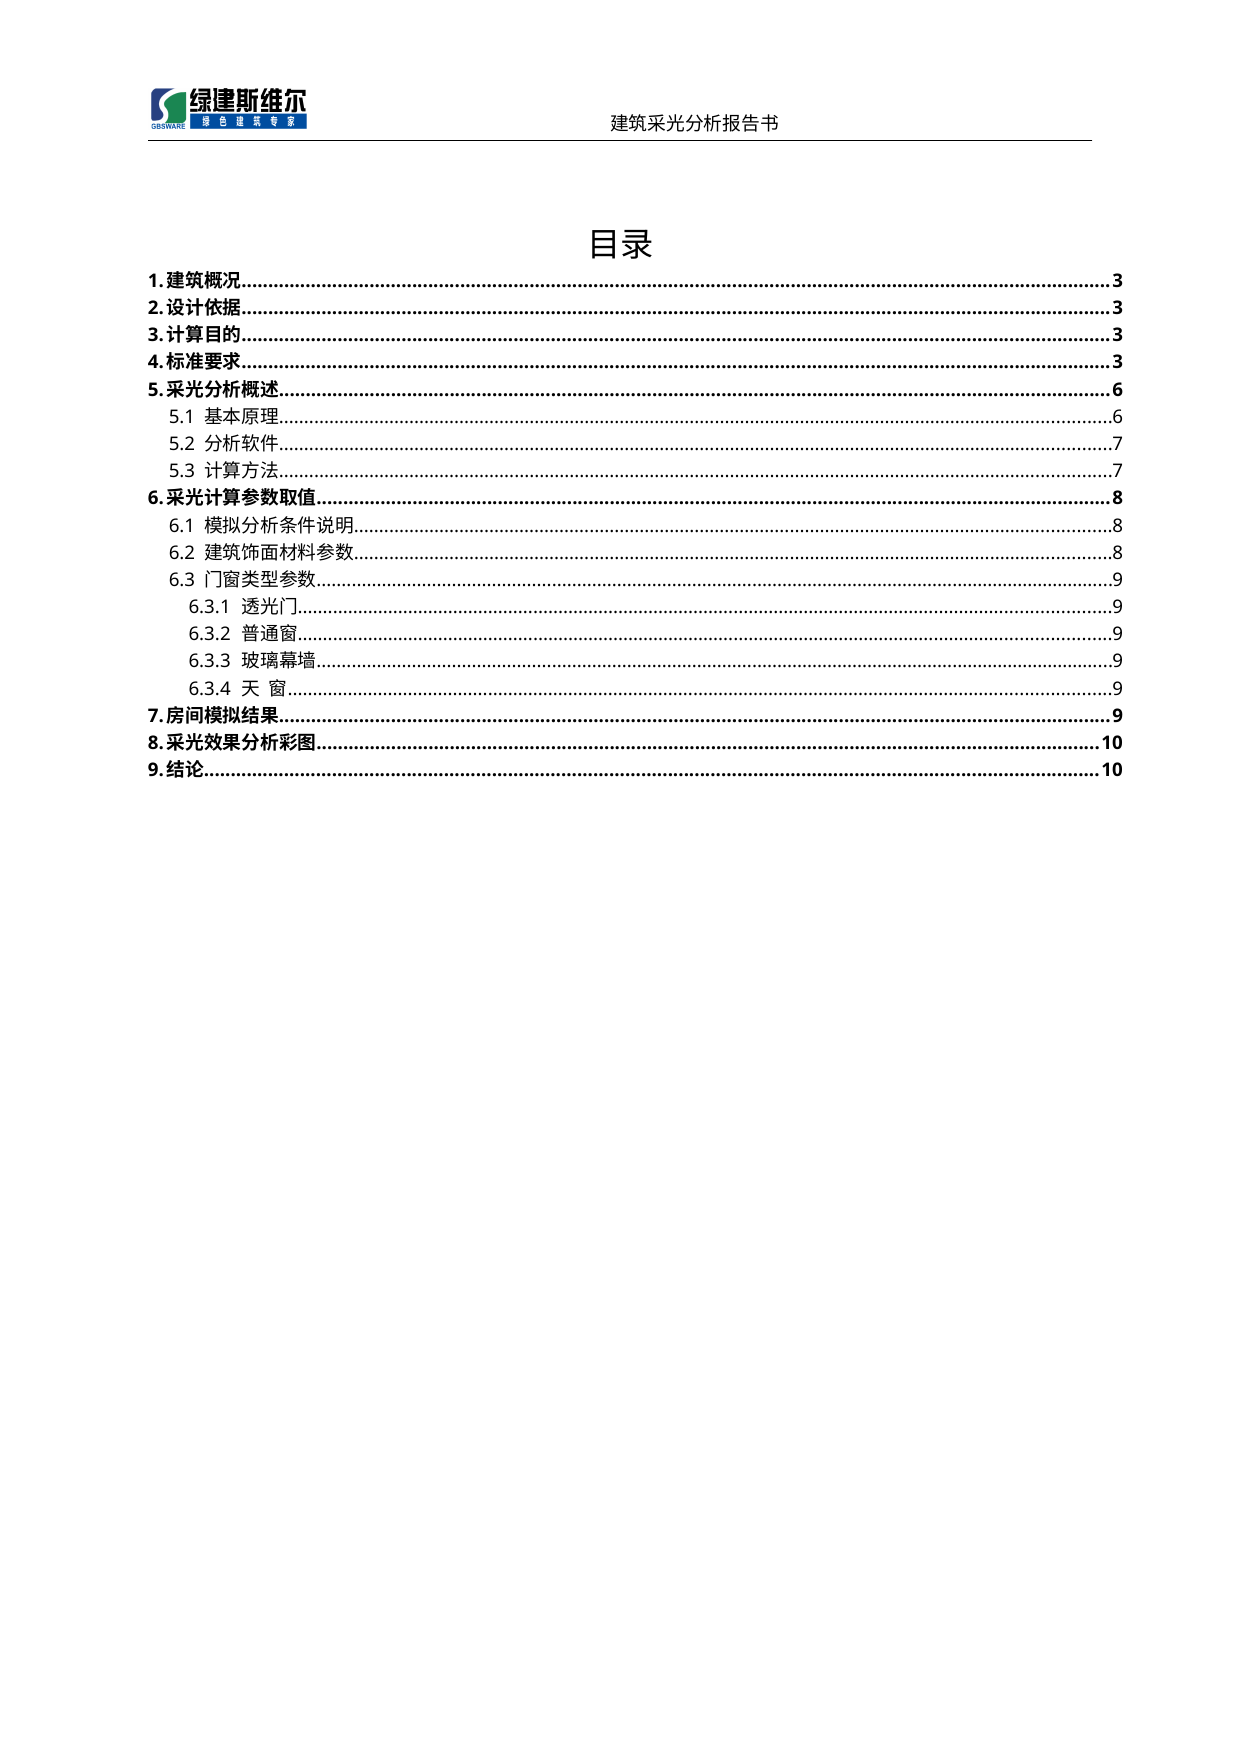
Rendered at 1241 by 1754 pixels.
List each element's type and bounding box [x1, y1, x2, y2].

picture [147, 88, 308, 130]
